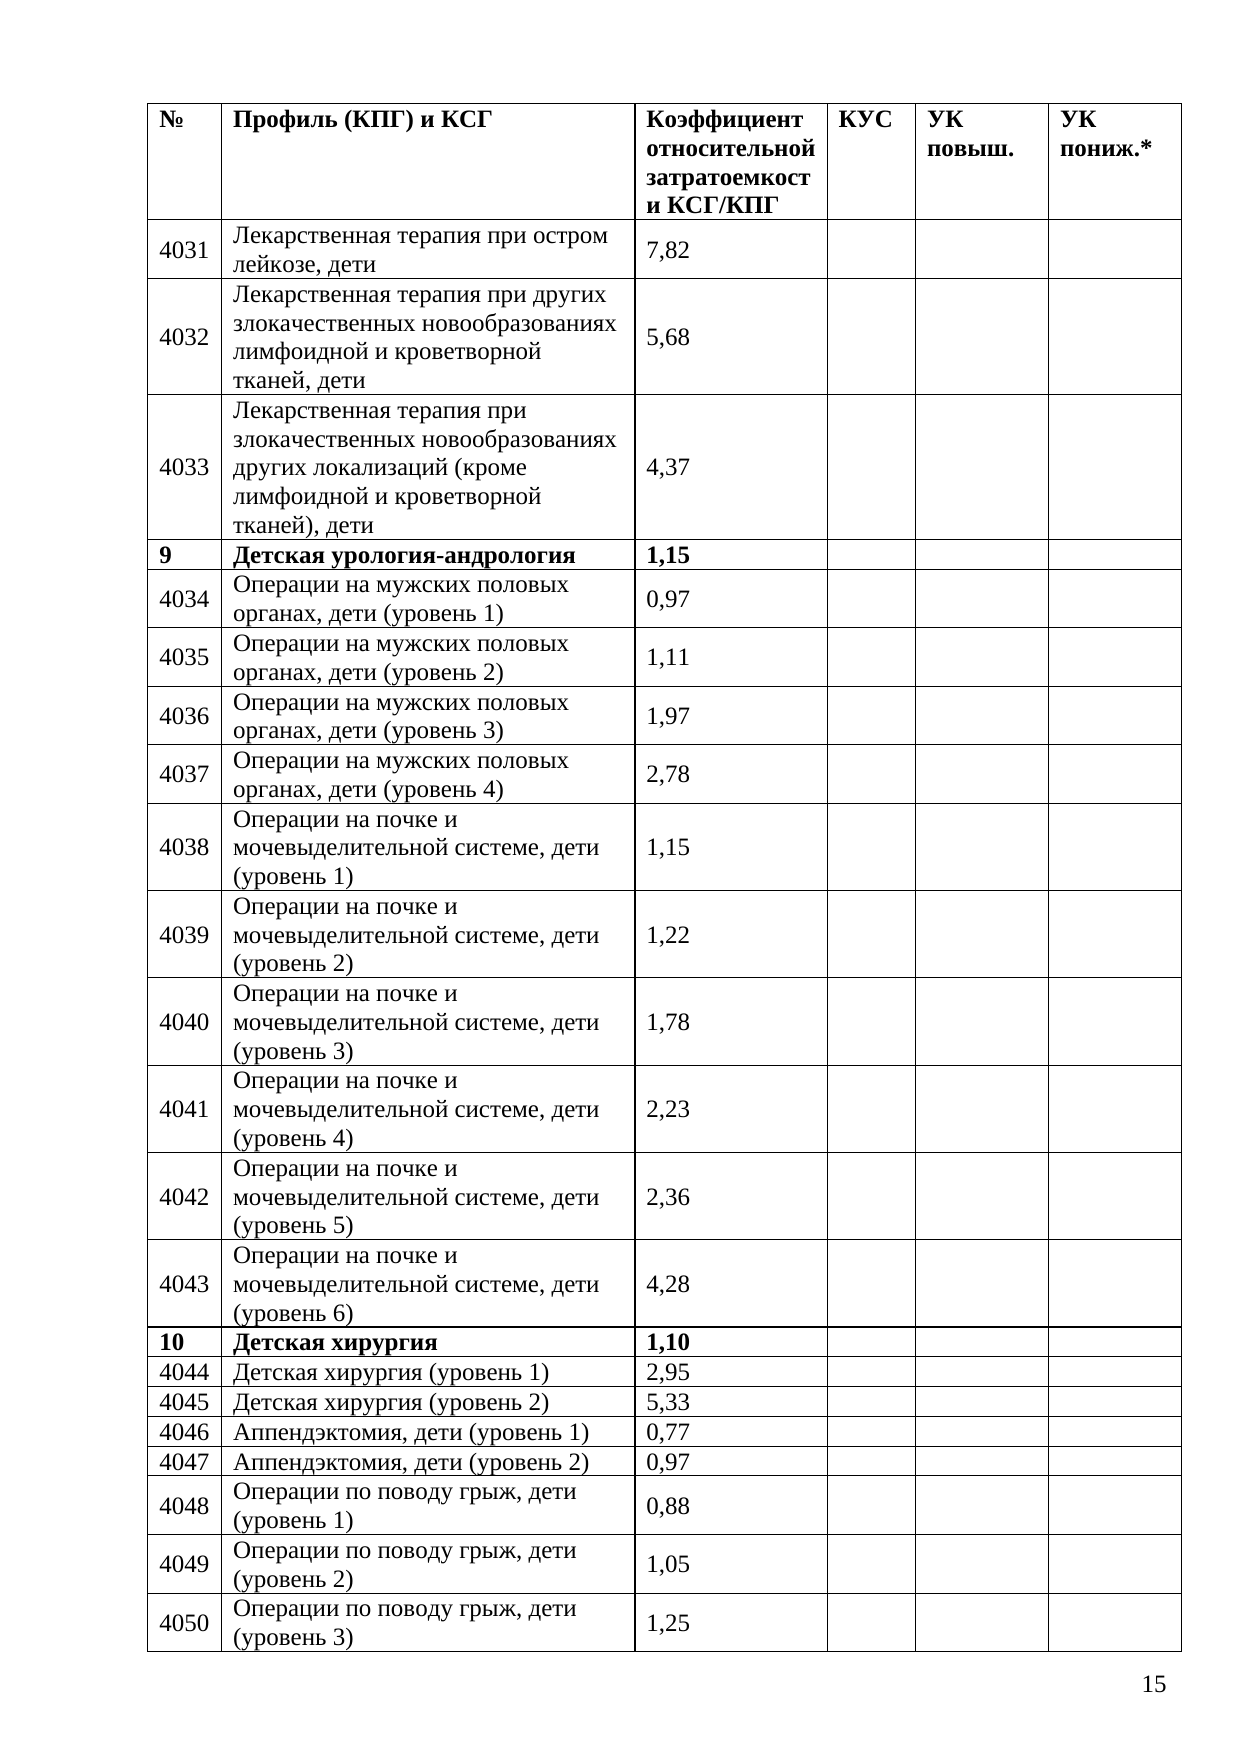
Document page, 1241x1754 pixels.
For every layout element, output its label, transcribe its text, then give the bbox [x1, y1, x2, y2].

table_cell Операции на мужских половых органах, дети (уровень 3) [222, 687, 634, 744]
table_cell Операции на мужских половых органах, дети (уровень 2) [222, 628, 634, 686]
table_cell 4044 [148, 1357, 221, 1386]
table_cell Лекарственная терапия при других злокачественных новообразованиях лимфоидной и кроветворной тканей, дети [222, 279, 634, 394]
table_cell Операции на почке и мочевыделительной системе, дети (уровень 1) [222, 804, 634, 890]
table_cell [1049, 1066, 1181, 1152]
table_cell [1049, 687, 1181, 744]
table_cell [828, 1328, 915, 1356]
table_cell [828, 220, 915, 278]
table_cell [916, 1153, 1048, 1239]
table_cell Операции на почке и мочевыделительной системе, дети (уровень 6) [222, 1240, 634, 1326]
table_cell Операции на почке и мочевыделительной системе, дети (уровень 5) [222, 1153, 634, 1239]
table_cell 4048 [148, 1476, 221, 1534]
table_cell 4038 [148, 804, 221, 890]
table_cell [1049, 1153, 1181, 1239]
table_cell Операции на мужских половых органах, дети (уровень 1) [222, 570, 634, 627]
table_cell [828, 1417, 915, 1446]
table_cell 5,68 [636, 279, 827, 394]
table_cell [828, 1357, 915, 1386]
table_cell [916, 220, 1048, 278]
table_cell [916, 1535, 1048, 1592]
table_cell [828, 1594, 915, 1651]
table_cell Операции на почке и мочевыделительной системе, дети (уровень 4) [222, 1066, 634, 1152]
table_header № [148, 104, 221, 219]
table_cell 2,95 [636, 1357, 827, 1386]
table_cell 0,77 [636, 1417, 827, 1446]
table_header УК пониж.* [1049, 104, 1181, 219]
table_cell [1049, 1417, 1181, 1446]
table_cell [828, 1066, 915, 1152]
table_header Профиль (КПГ) и КСГ [222, 104, 634, 219]
table_cell [1049, 628, 1181, 686]
table_cell [916, 540, 1048, 568]
table_cell [916, 1594, 1048, 1651]
table_cell [1049, 1594, 1181, 1651]
table_cell [916, 1387, 1048, 1416]
table_cell Детская хирургия (уровень 2) [222, 1387, 634, 1416]
table_cell 4033 [148, 395, 221, 539]
table_cell [1049, 1535, 1181, 1592]
table_cell 4047 [148, 1447, 221, 1475]
table_cell [916, 1357, 1048, 1386]
table_cell 0,97 [636, 1447, 827, 1475]
table_cell 4,37 [636, 395, 827, 539]
table_cell Операции на почке и мочевыделительной системе, дети (уровень 2) [222, 891, 634, 977]
table_cell 0,97 [636, 570, 827, 627]
table_cell [916, 1328, 1048, 1356]
table_cell Операции на мужских половых органах, дети (уровень 4) [222, 745, 634, 803]
table_cell 2,36 [636, 1153, 827, 1239]
table_cell [916, 745, 1048, 803]
table_cell 4041 [148, 1066, 221, 1152]
table_cell 10 [148, 1328, 221, 1356]
table_cell Детская хирургия [222, 1328, 634, 1356]
table_cell [828, 1153, 915, 1239]
table_cell [1049, 745, 1181, 803]
table_cell [828, 540, 915, 568]
table_cell [828, 804, 915, 890]
table_cell [828, 1447, 915, 1475]
table_cell [828, 745, 915, 803]
table_cell [916, 891, 1048, 977]
table_cell 4035 [148, 628, 221, 686]
table_cell 9 [148, 540, 221, 568]
table_cell 4032 [148, 279, 221, 394]
table_cell [1049, 1328, 1181, 1356]
table_cell 1,78 [636, 978, 827, 1064]
table_cell 4031 [148, 220, 221, 278]
table_cell 1,11 [636, 628, 827, 686]
table_cell [828, 687, 915, 744]
table_cell 4039 [148, 891, 221, 977]
table_cell 4042 [148, 1153, 221, 1239]
table_cell [1049, 220, 1181, 278]
table_cell 1,05 [636, 1535, 827, 1592]
table_cell [828, 1476, 915, 1534]
table_cell [1049, 395, 1181, 539]
table_cell Аппендэктомия, дети (уровень 2) [222, 1447, 634, 1475]
table_cell 1,97 [636, 687, 827, 744]
table_cell [916, 804, 1048, 890]
table_cell [916, 570, 1048, 627]
table_cell 0,88 [636, 1476, 827, 1534]
table_header УК повыш. [916, 104, 1048, 219]
table_cell Лекарственная терапия при остром лейкозе, дети [222, 220, 634, 278]
table_cell 4040 [148, 978, 221, 1064]
table_cell Аппендэктомия, дети (уровень 1) [222, 1417, 634, 1446]
table_cell Операции по поводу грыж, дети (уровень 2) [222, 1535, 634, 1592]
table_cell [1049, 978, 1181, 1064]
table_cell [1049, 1476, 1181, 1534]
table_cell 4036 [148, 687, 221, 744]
table_cell [916, 395, 1048, 539]
table_cell Лекарственная терапия при злокачественных новообразованиях других локализаций (кроме лимфоидной и кроветворной тканей), дети [222, 395, 634, 539]
table_cell 4043 [148, 1240, 221, 1326]
table_cell [1049, 1357, 1181, 1386]
table_cell [1049, 279, 1181, 394]
table_cell 1,15 [636, 804, 827, 890]
table_cell [1049, 1447, 1181, 1475]
table_cell [916, 978, 1048, 1064]
table_cell 4037 [148, 745, 221, 803]
table_cell 4046 [148, 1417, 221, 1446]
table_cell [916, 1240, 1048, 1326]
table_cell [828, 978, 915, 1064]
table_cell 5,33 [636, 1387, 827, 1416]
table_cell [828, 1240, 915, 1326]
table_cell 2,23 [636, 1066, 827, 1152]
table_cell [828, 395, 915, 539]
table_cell [828, 891, 915, 977]
table_cell Детская хирургия (уровень 1) [222, 1357, 634, 1386]
table_cell 4045 [148, 1387, 221, 1416]
table_cell [916, 1066, 1048, 1152]
table_cell 1,15 [636, 540, 827, 568]
table_cell [916, 279, 1048, 394]
table_cell [916, 628, 1048, 686]
table_cell 1,25 [636, 1594, 827, 1651]
table_cell [1049, 540, 1181, 568]
table_cell [828, 570, 915, 627]
table_cell [916, 1417, 1048, 1446]
table_cell 1,10 [636, 1328, 827, 1356]
table_cell [1049, 1387, 1181, 1416]
table_cell Детская урология-андрология [222, 540, 634, 568]
table_cell [828, 279, 915, 394]
table_cell [1049, 804, 1181, 890]
table_cell Операции по поводу грыж, дети (уровень 1) [222, 1476, 634, 1534]
table_cell 4049 [148, 1535, 221, 1592]
table_cell Операции по поводу грыж, дети (уровень 3) [222, 1594, 634, 1651]
table_cell 4050 [148, 1594, 221, 1651]
table_cell Операции на почке и мочевыделительной системе, дети (уровень 3) [222, 978, 634, 1064]
table_cell [828, 1387, 915, 1416]
table_cell [1049, 570, 1181, 627]
table_cell 7,82 [636, 220, 827, 278]
table_cell 1,22 [636, 891, 827, 977]
table_cell [828, 628, 915, 686]
table_header Коэффициент относительной затратоемкости КСГ/КПГ [636, 104, 827, 219]
table_cell [1049, 891, 1181, 977]
table_cell [916, 1447, 1048, 1475]
table_cell [828, 1535, 915, 1592]
table_header КУС [828, 104, 915, 219]
table_cell [916, 1476, 1048, 1534]
table_cell 2,78 [636, 745, 827, 803]
table_cell [1049, 1240, 1181, 1326]
table_cell 4034 [148, 570, 221, 627]
table_cell 4,28 [636, 1240, 827, 1326]
table_cell [916, 687, 1048, 744]
